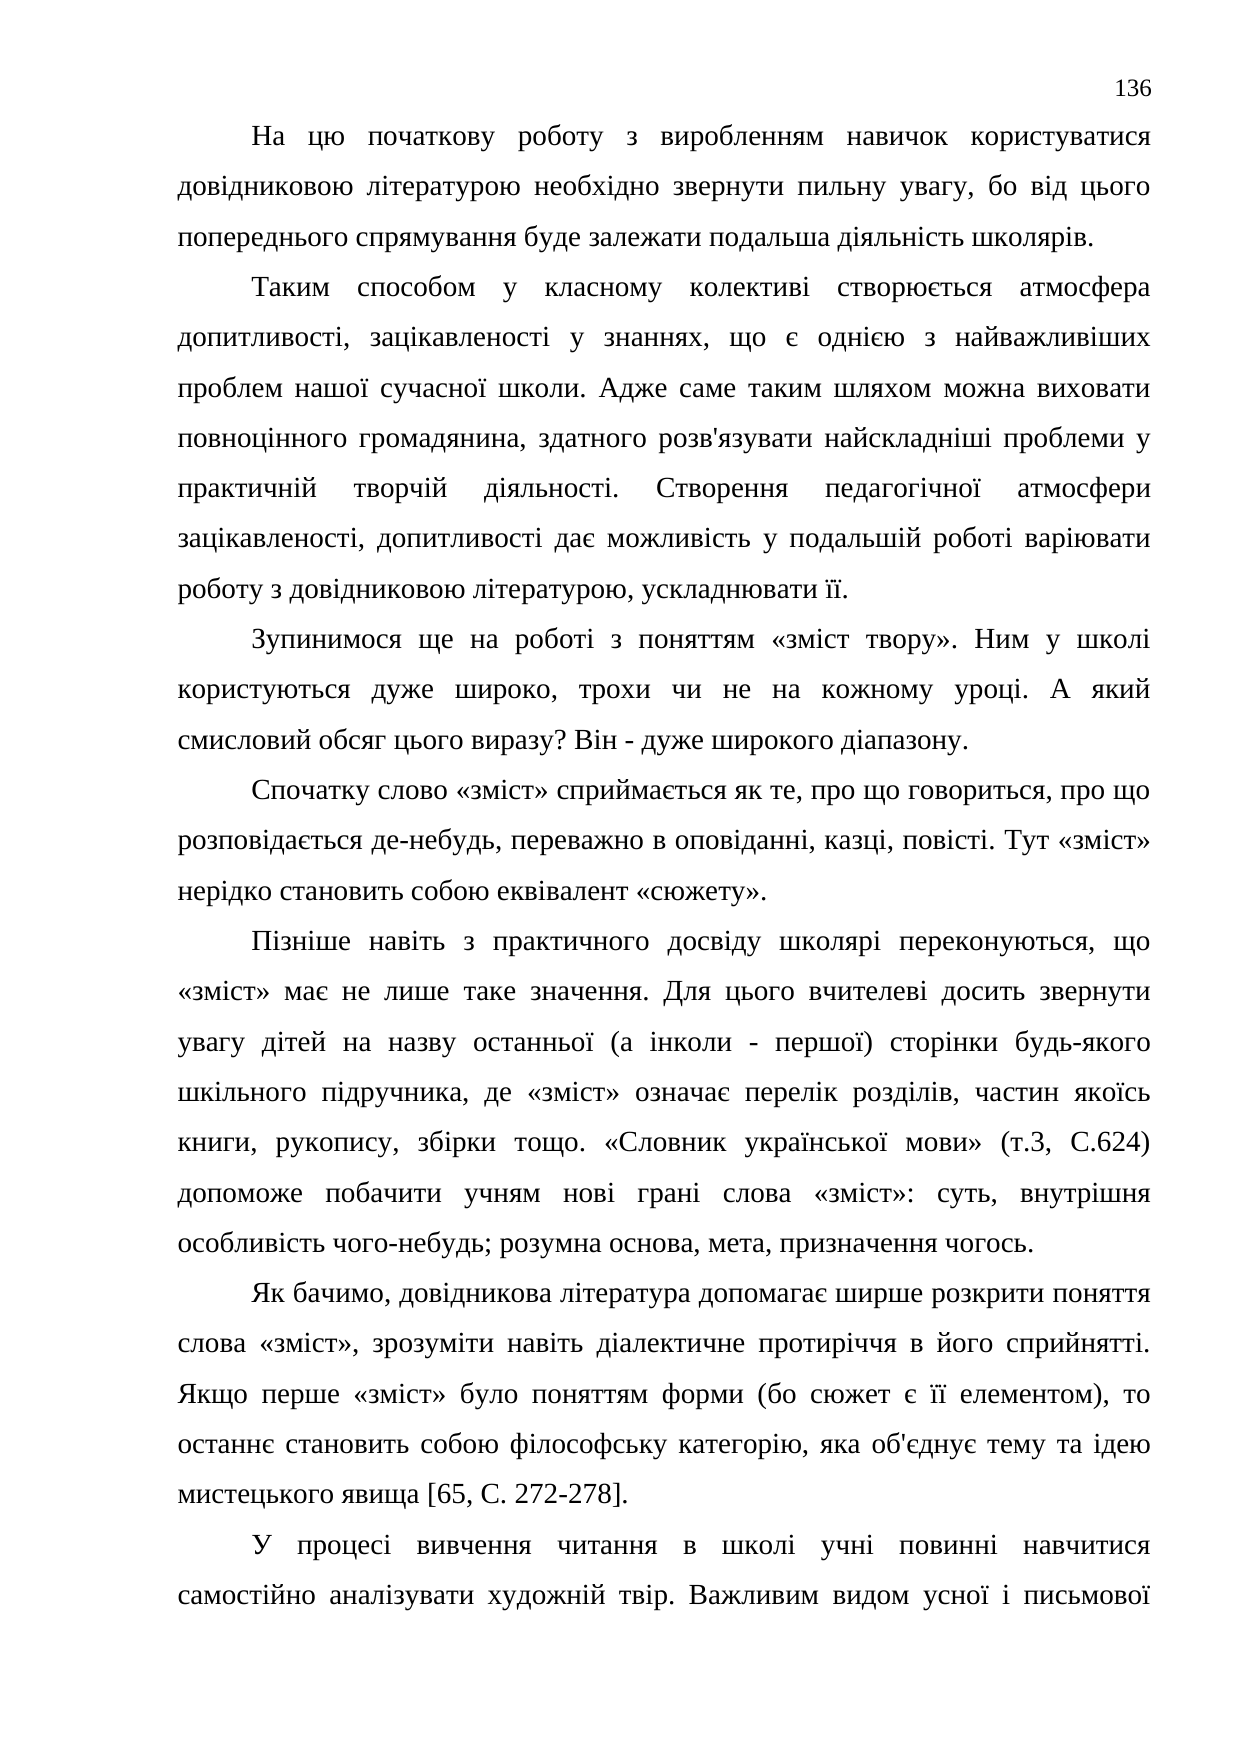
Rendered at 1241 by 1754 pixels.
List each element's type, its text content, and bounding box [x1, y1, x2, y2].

text Як бачимо, довідникова література допомагає ширше розкрити поняття слова «зміст», зрозуміти навіть діалектичне протиріччя в його сприйнятті. Якщо перше «зміст» було поняттям форми (бо сюжет є її елементом), то останнє становить собою філософську категорію, яка об'єднує тему та ідею мистецького явища [65, С. 272-278]. [177, 1275, 1152, 1510]
text Спочатку слово «зміст» сприймається як те, про що говориться, про що розповідається де-небудь, переважно в оповіданні, казці, повісті. Тут «зміст» нерідко становить собою еквівалент «сюжету». [177, 772, 1152, 906]
text На цю початкову роботу з виробленням навичок користуватися довідниковою літературою необхідно звернути пильну увагу, бо від цього попереднього спрямування буде залежати подальша діяльність школярів. [177, 118, 1152, 252]
text Пізніше навіть з практичного досвіду школярі переконуються, що «зміст» має не лише таке значення. Для цього вчителеві досить звернути увагу дітей на назву останньої (а інколи - першої) сторінки будь-якого шкільного підручника, де «зміст» означає перелік розділів, частин якоїсь книги, рукопису, збірки тощо. «Словник української мови» (т.3, С.624) допоможе побачити учням нові грані слова «зміст»: суть, внутрішня особливість чого-небудь; розумна основа, мета, призначення чогось. [177, 923, 1152, 1258]
text Таким способом у класному колективі створюється атмосфера допитливості, зацікавленості у знаннях, що є однією з найважливіших проблем нашої сучасної школи. Адже саме таким шляхом можна виховати повноцінного громадянина, здатного розв'язувати найскладніші проблеми у практичній творчій діяльності. Створення педагогічної атмосфери зацікавленості, допитливості дає можливість у подальшій роботі варіювати роботу з довідниковою літературою, ускладнювати її. [177, 269, 1152, 604]
text Зупинимося ще на роботі з поняттям «зміст твору». Ним у школі користуються дуже широко, трохи чи не на кожному уроці. А який смисловий обсяг цього виразу? Він - дуже широкого діапазону. [177, 621, 1152, 755]
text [177, 1527, 1152, 1611]
